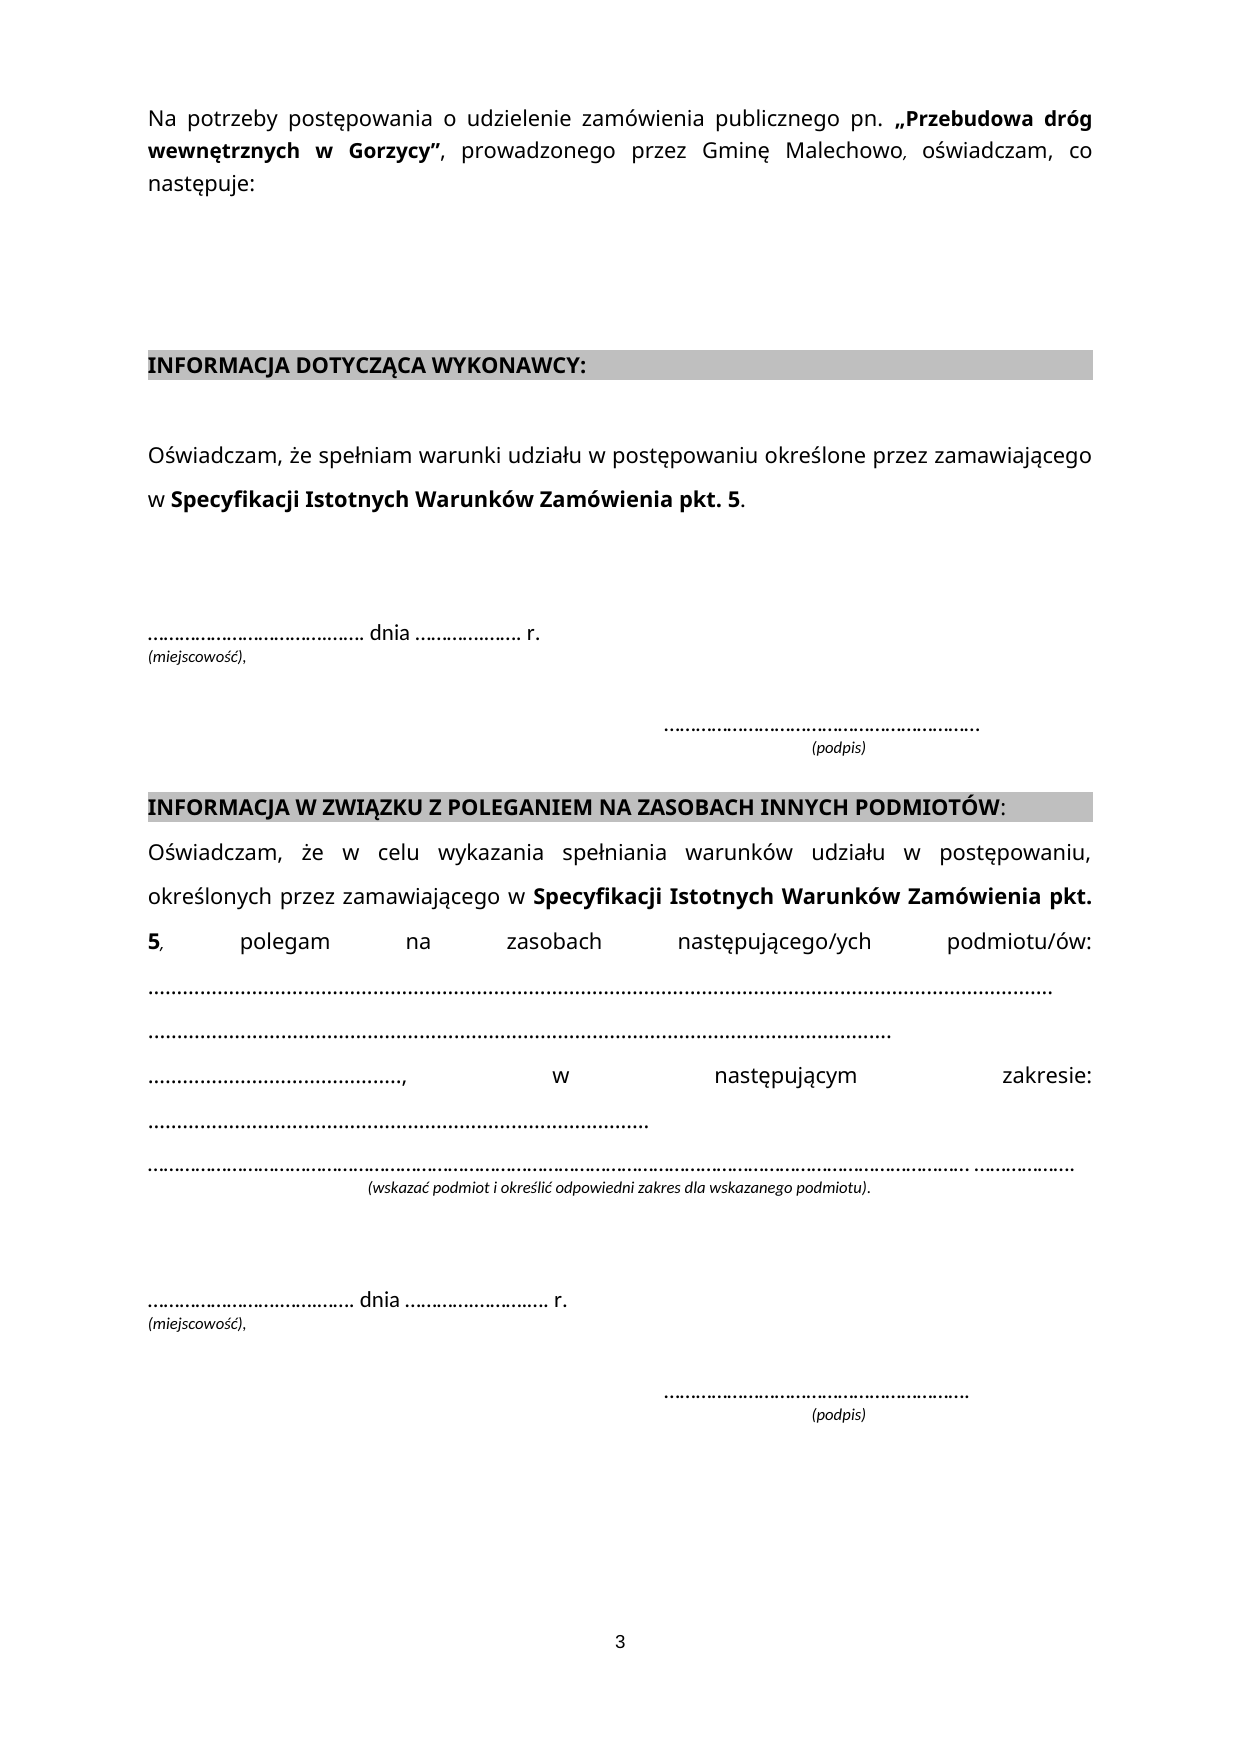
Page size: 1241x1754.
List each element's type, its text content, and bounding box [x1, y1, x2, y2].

text (podpis) [738, 737, 1093, 758]
text Oświadczam, że spełniam warunki udziału w postępowaniu określone przez zamawiającego w Specyfikacji Istotnych Warunków Zamówienia pkt. 5. [148, 440, 1093, 514]
text INFORMACJA DOTYCZĄCA WYKONAWCY: [148, 350, 1093, 380]
text …………………………….……. dnia ………….……. r. [148, 618, 1093, 647]
text …………………………………………………. [148, 1376, 1093, 1404]
text (podpis) [738, 1404, 1093, 1424]
text ..……………………………………………………………………………………………………………….…………………………………….., w następującym zakresie: …………………………………………………………………………… [148, 1015, 1093, 1134]
text (wskazać podmiot i określić odpowiedni zakres dla wskazanego podmiotu). [148, 1177, 1093, 1198]
text INFORMACJA W ZWIĄZKU Z POLEGANIEM NA ZASOBACH INNYCH PODMIOTÓW: [148, 792, 1093, 822]
text (miejscowość), [148, 1313, 1093, 1333]
text …………………….…….……. dnia ………….……….…. r. [148, 1285, 1093, 1313]
text Na potrzeby postępowania o udzielenie zamówienia publicznego pn. „Przebudowa dróg wewnętrznych w Gorzycy”, prowadzonego przez Gminę Malechowo, oświadczam, co następuje: [148, 103, 1093, 197]
text …………………………………………………… [148, 709, 1093, 737]
text (miejscowość), [148, 647, 1093, 667]
text ………………………………………………………………………………………………………………………………………… ………………. [148, 1149, 1093, 1177]
text Oświadczam, że w celu wykazania spełniania warunków udziału w postępowaniu, określonych przez zamawiającego w Specyfikacji Istotnych Warunków Zamówienia pkt. 5, polegam na zasobach następującego/ych podmiotu/ów: …………………………………………………………………………………………………………………………………………. [148, 837, 1093, 1000]
